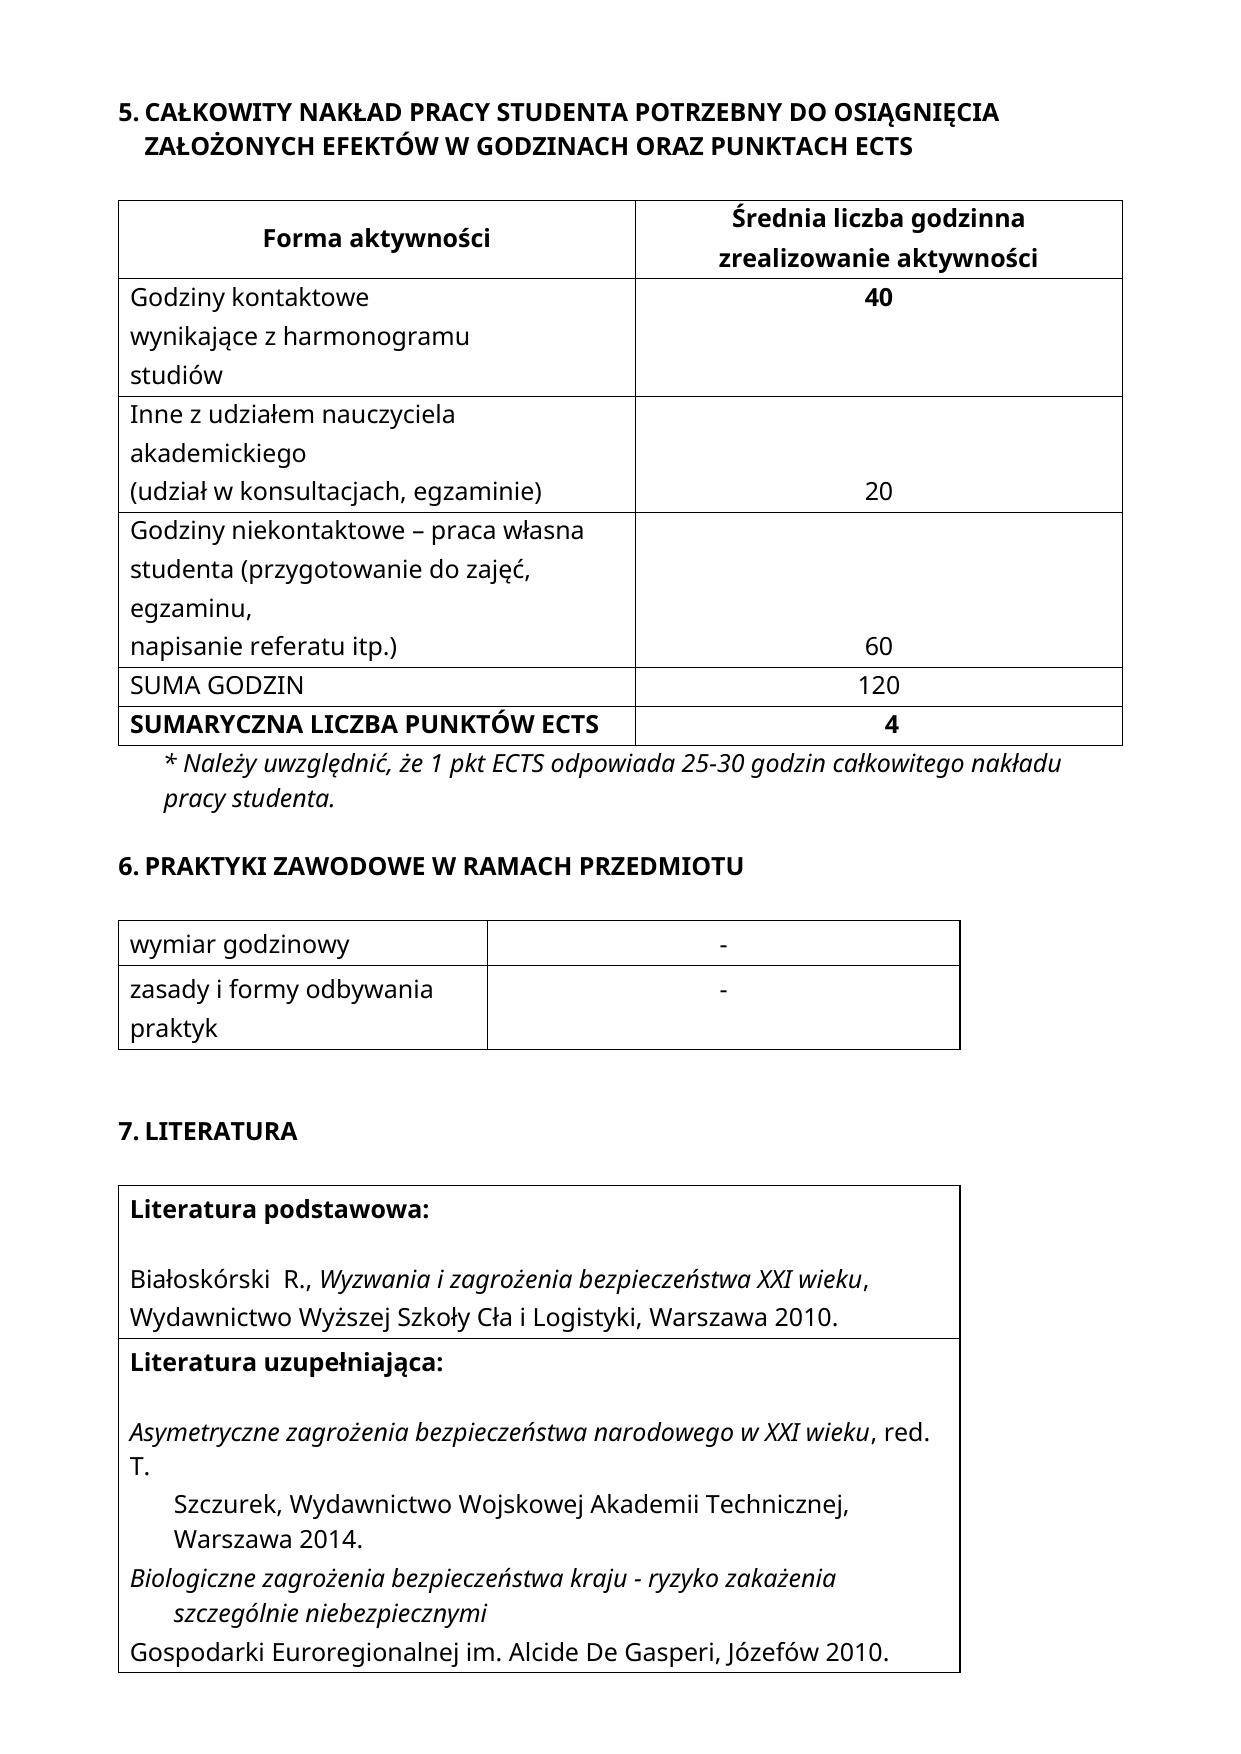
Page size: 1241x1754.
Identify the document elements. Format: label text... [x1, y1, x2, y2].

table_cell Inne z udziałem nauczyciela akademickiego [119, 397, 635, 474]
table_cell 120 [636, 668, 1122, 706]
table_header Forma aktywności [119, 201, 635, 278]
list LITERATURA [118, 1113, 1128, 1147]
table_cell - [488, 966, 959, 1048]
table_header Średnia liczba godzinna zrealizowanie aktywności [636, 201, 1122, 278]
table_cell zasady i formy odbywania praktyk [119, 966, 487, 1048]
table_header Literatura podstawowa: Białoskórski R., Wyzwania i zagrożenia bezpieczeństwa XXI wieku, Wydawnictwo Wyższej Szkoły Cła i Logistyki, Warszawa 2010. [119, 1186, 959, 1337]
list PRAKTYKI ZAWODOWE W RAMACH PRZEDMIOTU [118, 849, 1128, 883]
list CAŁKOWITY NAKŁAD PRACY STUDENTA POTRZEBNY DO OSIĄGNIĘCIA ZAŁOŻONYCH EFEKTÓW W GODZINACH ORAZ PUNKTACH ECTS [118, 94, 1128, 163]
table_cell 20 [636, 474, 1122, 512]
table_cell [119, 1339, 959, 1672]
table_cell [636, 397, 1122, 474]
table_cell 60 [636, 629, 1122, 667]
table_cell (udział w konsultacjach, egzaminie) [119, 474, 635, 512]
table_header - [488, 921, 959, 965]
table_cell Godziny kontaktowe wynikające z harmonogramu studiów [119, 279, 635, 396]
table_cell 4 [636, 707, 1122, 745]
table_header wymiar godzinowy [119, 921, 487, 965]
table_cell napisanie referatu itp.) [119, 629, 635, 667]
table_cell SUMARYCZNA LICZBA PUNKTÓW ECTS [119, 707, 635, 745]
text * Należy uwzględnić, że 1 pkt ECTS odpowiada 25-30 godzin całkowitego nakładu pracy studenta. [163, 746, 1128, 815]
table_cell Godziny niekontaktowe – praca własna studenta (przygotowanie do zajęć, egzaminu, [119, 513, 635, 629]
table_cell 40 [636, 279, 1122, 396]
table_cell [636, 513, 1122, 629]
table_cell SUMA GODZIN [119, 668, 635, 706]
